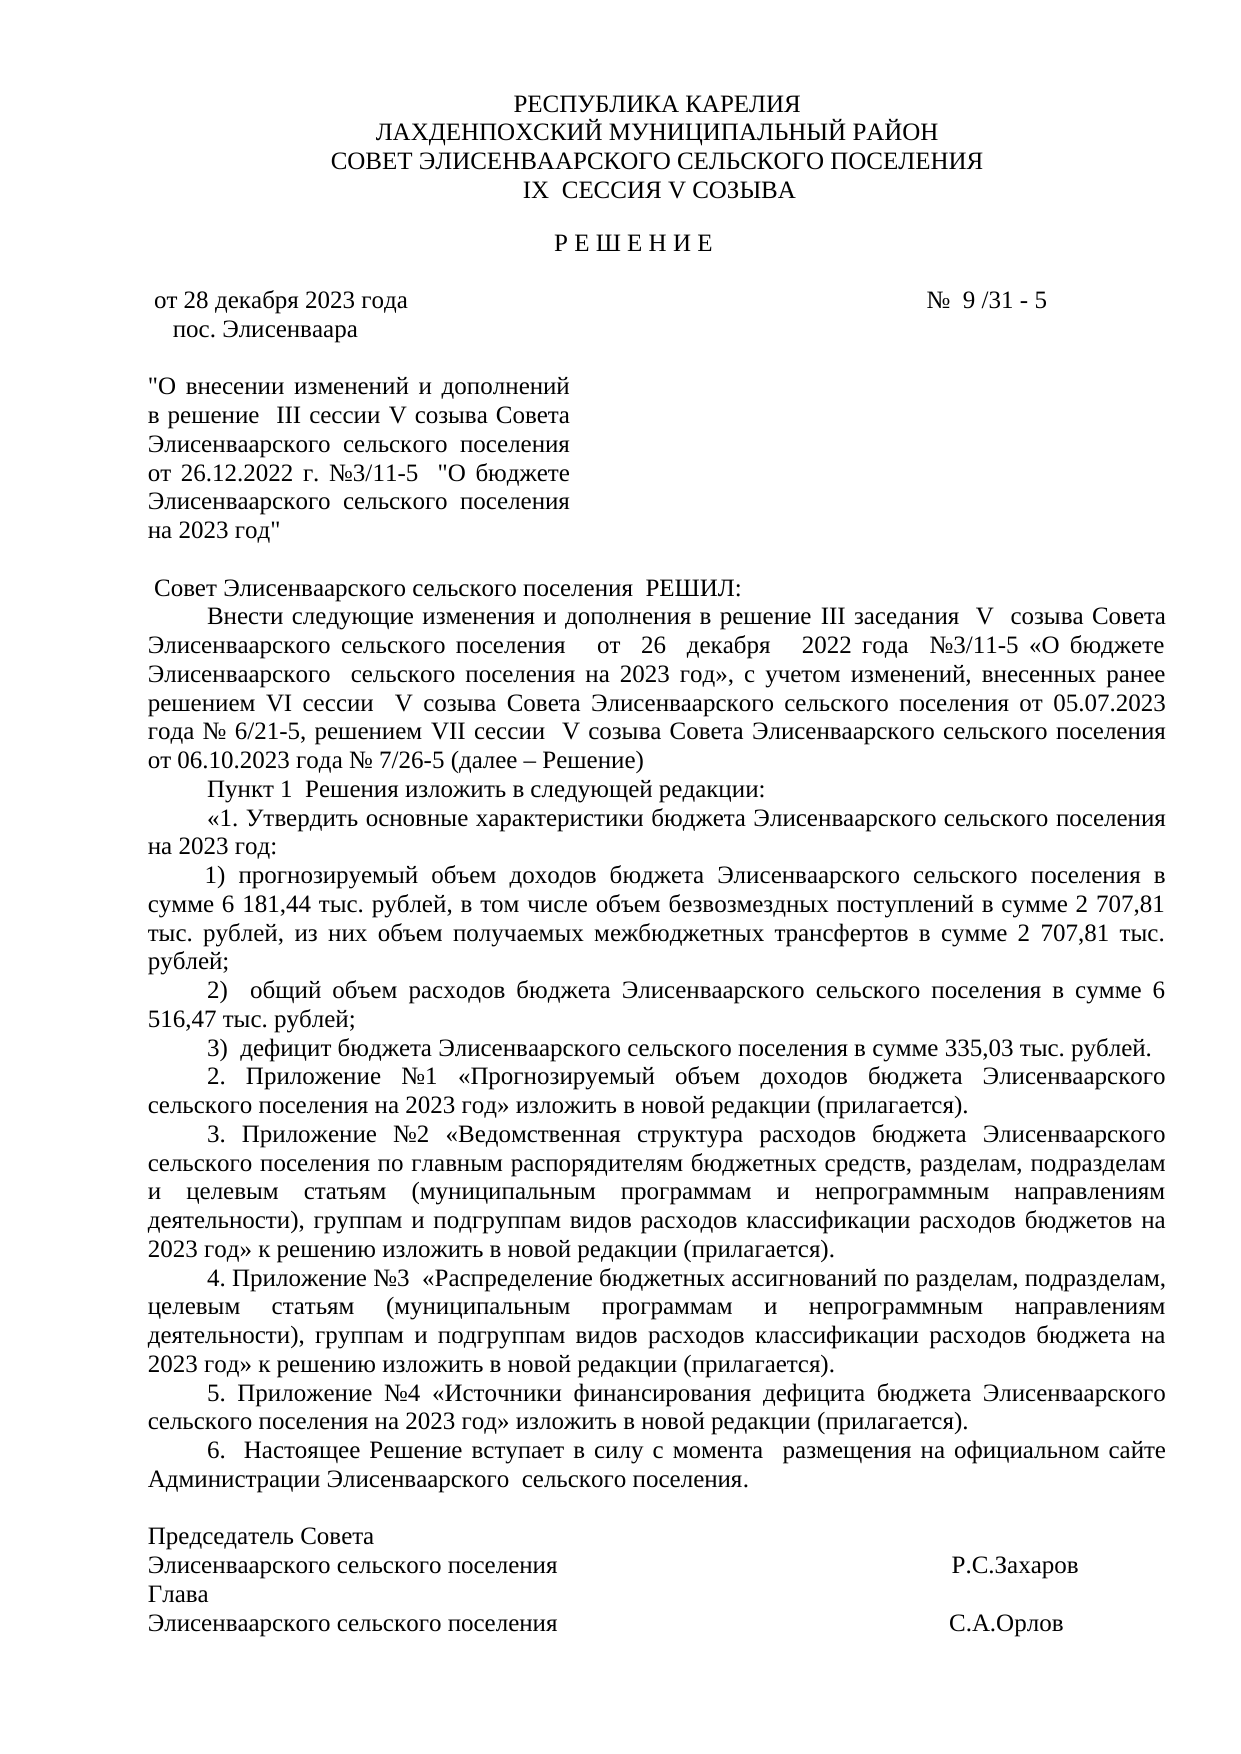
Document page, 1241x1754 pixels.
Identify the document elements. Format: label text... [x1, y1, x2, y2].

text 3) дефицит бюджета Элисенваарского сельского поселения в сумме 335,03 тыс. рублей. [148, 1033, 1167, 1061]
text Председатель Совета [148, 1521, 1167, 1550]
text 1) прогнозируемый объем доходов бюджета Элисенваарского сельского поселения в сумме 6 181,44 тыс. рублей, в том числе объем безвозмездных поступлений в сумме 2 707,81 тыс. рублей, из них объем получаемых межбюджетных трансфертов в сумме 2 707,81 тыс. рублей; [148, 860, 1167, 975]
text IX СЕССИЯ V СОЗЫВА [148, 175, 1167, 204]
text "О внесении изменений и дополнений в решение III сессии V созыва Совета Элисенваарского сельского поселения от 26.12.2022 г. №3/11-5 "О бюджете Элисенваарского сельского поселения на 2023 год" [148, 371, 570, 544]
text Внести следующие изменения и дополнения в решение III заседания V созыва Совета Элисенваарского сельского поселения от 26 декабря 2022 года №3/11-5 «О бюджете Элисенваарского сельского поселения на 2023 год», с учетом изменений, внесенных ранее решением VI сессии V созыва Совета Элисенваарского сельского поселения от 05.07.2023 года № 6/21-5, решением VII сессии V созыва Совета Элисенваарского сельского поселения от 06.10.2023 года № 7/26-5 (далее – Решение) [148, 601, 1167, 774]
text 2. Приложение №1 «Прогнозируемый объем доходов бюджета Элисенваарского сельского поселения на 2023 год» изложить в новой редакции (прилагается). [148, 1061, 1167, 1119]
text Элисенваарского сельского поселения С.А.Орлов [148, 1608, 1167, 1636]
text 3. Приложение №2 «Ведомственная структура расходов бюджета Элисенваарского сельского поселения по главным распорядителям бюджетных средств, разделам, подразделам и целевым статьям (муниципальным программам и непрограммным направлениям деятельности), группам и подгруппам видов расходов классификации расходов бюджетов на 2023 год» к решению изложить в новой редакции (прилагается). [148, 1119, 1167, 1263]
text Р Е Ш Е Н И Е [148, 228, 1167, 256]
text Элисенваарского сельского поселения Р.С.Захаров [148, 1550, 1167, 1579]
text от 28 декабря 2023 года № 9 /31 - 5 [148, 285, 1167, 314]
text пос. Элисенваара [148, 314, 1167, 343]
text ЛАХДЕНПОХСКИЙ МУНИЦИПАЛЬНЫЙ РАЙОН [148, 117, 1167, 146]
text Пункт 1 Решения изложить в следующей редакции: [148, 774, 1167, 803]
text 5. Приложение №4 «Источники финансирования дефицита бюджета Элисенваарского сельского поселения на 2023 год» изложить в новой редакции (прилагается). [148, 1378, 1167, 1435]
text 6. Настоящее Решение вступает в силу с момента размещения на официальном сайте Администрации Элисенваарского сельского поселения. [148, 1435, 1167, 1493]
text «1. Утвердить основные характеристики бюджета Элисенваарского сельского поселения на 2023 год: [148, 803, 1167, 860]
text СОВЕТ ЭЛИСЕНВААРСКОГО СЕЛЬСКОГО ПОСЕЛЕНИЯ [148, 146, 1167, 175]
text РЕСПУБЛИКА КАРЕЛИЯ [148, 89, 1167, 117]
text 2) общий объем расходов бюджета Элисенваарского сельского поселения в сумме 6 516,47 тыс. рублей; [148, 975, 1167, 1033]
text Совет Элисенваарского сельского поселения РЕШИЛ: [148, 573, 1167, 601]
text Глава [148, 1579, 1167, 1608]
text 4. Приложение №3 «Распределение бюджетных ассигнований по разделам, подразделам, целевым статьям (муниципальным программам и непрограммным направлениям деятельности), группам и подгруппам видов расходов классификации расходов бюджета на 2023 год» к решению изложить в новой редакции (прилагается). [148, 1263, 1167, 1378]
